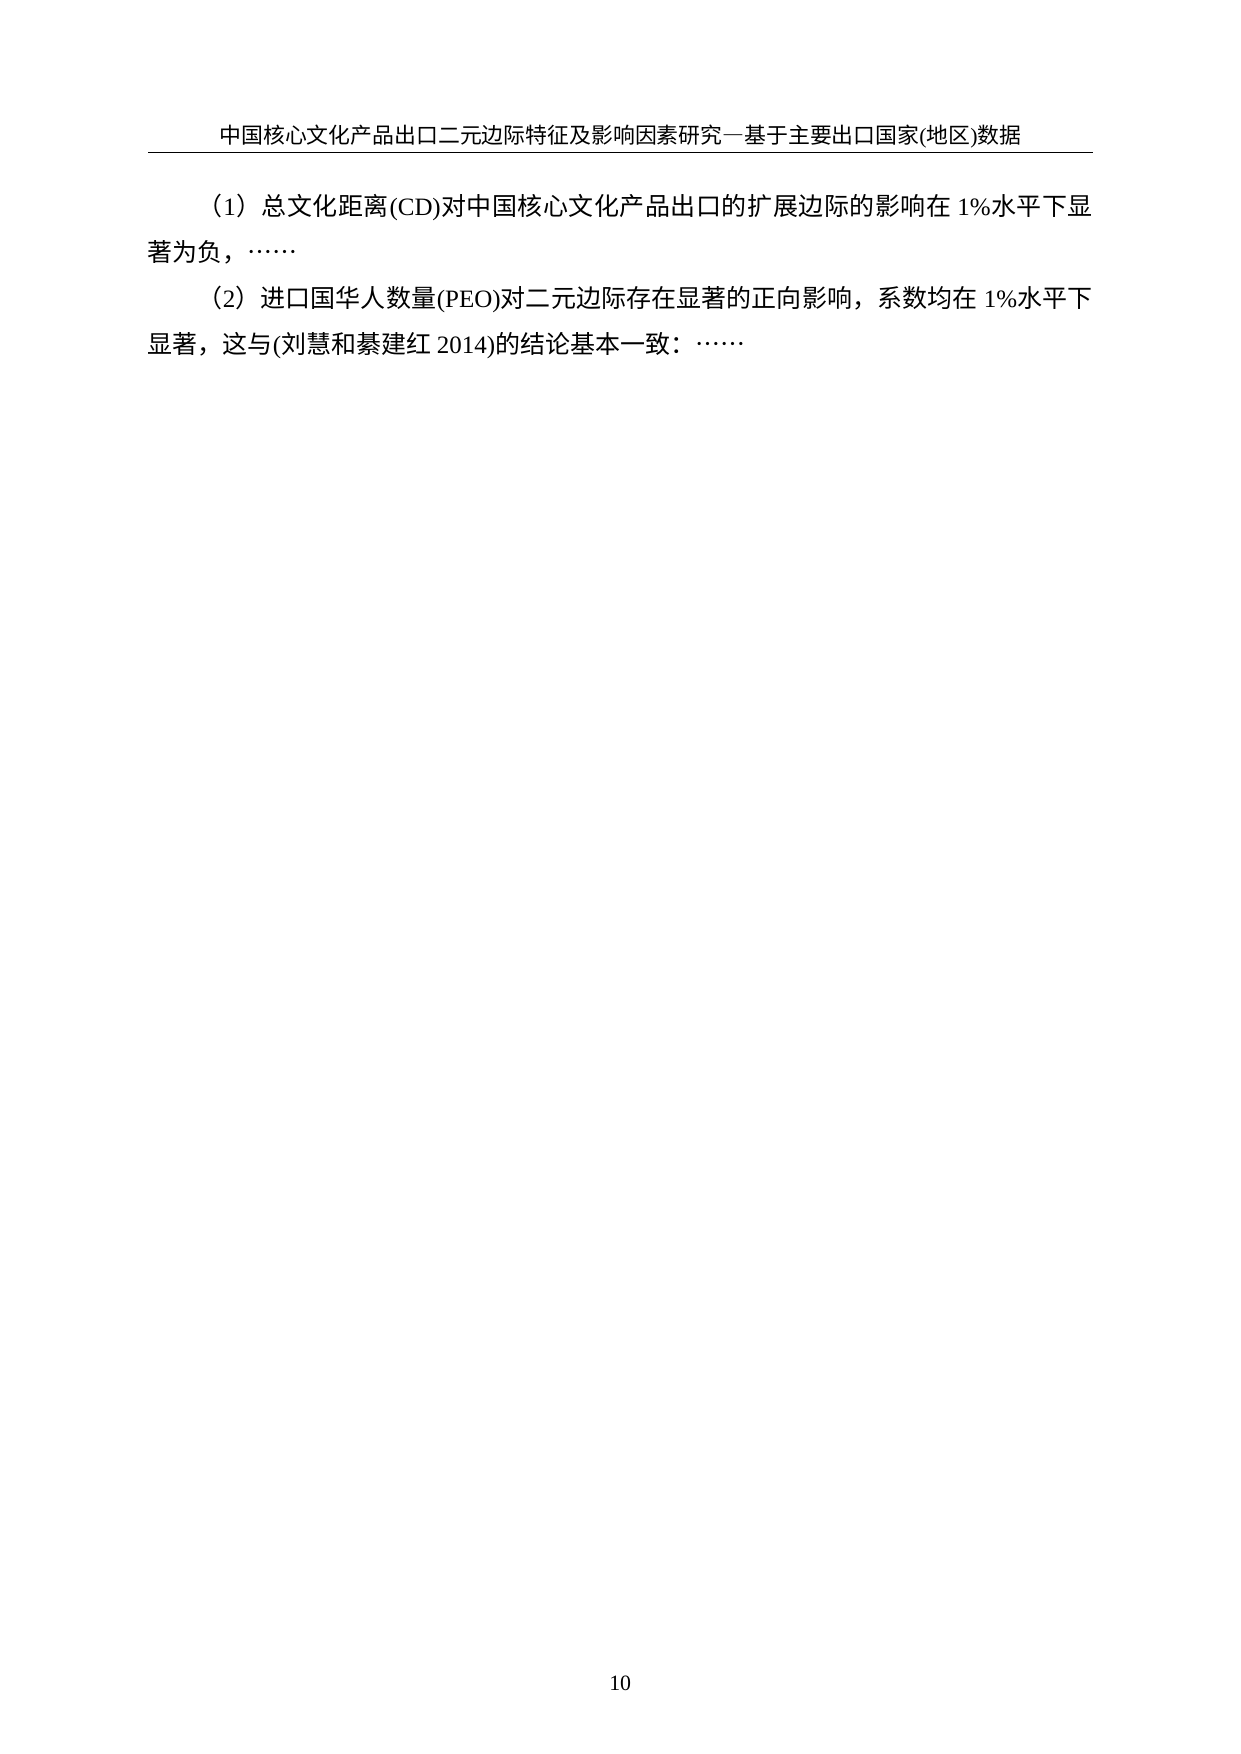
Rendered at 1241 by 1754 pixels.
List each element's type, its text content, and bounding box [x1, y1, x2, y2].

text （2）进口国华人数量(PEO)对二元边际存在显著的正向影响，系数均在1%水平下显著，这与(刘慧和綦建红 2014)的结论基本一致：…… [148, 269, 1093, 361]
text （1）总文化距离(CD)对中国核心文化产品出口的扩展边际的影响在1%水平下显著为负，…… [148, 177, 1093, 269]
